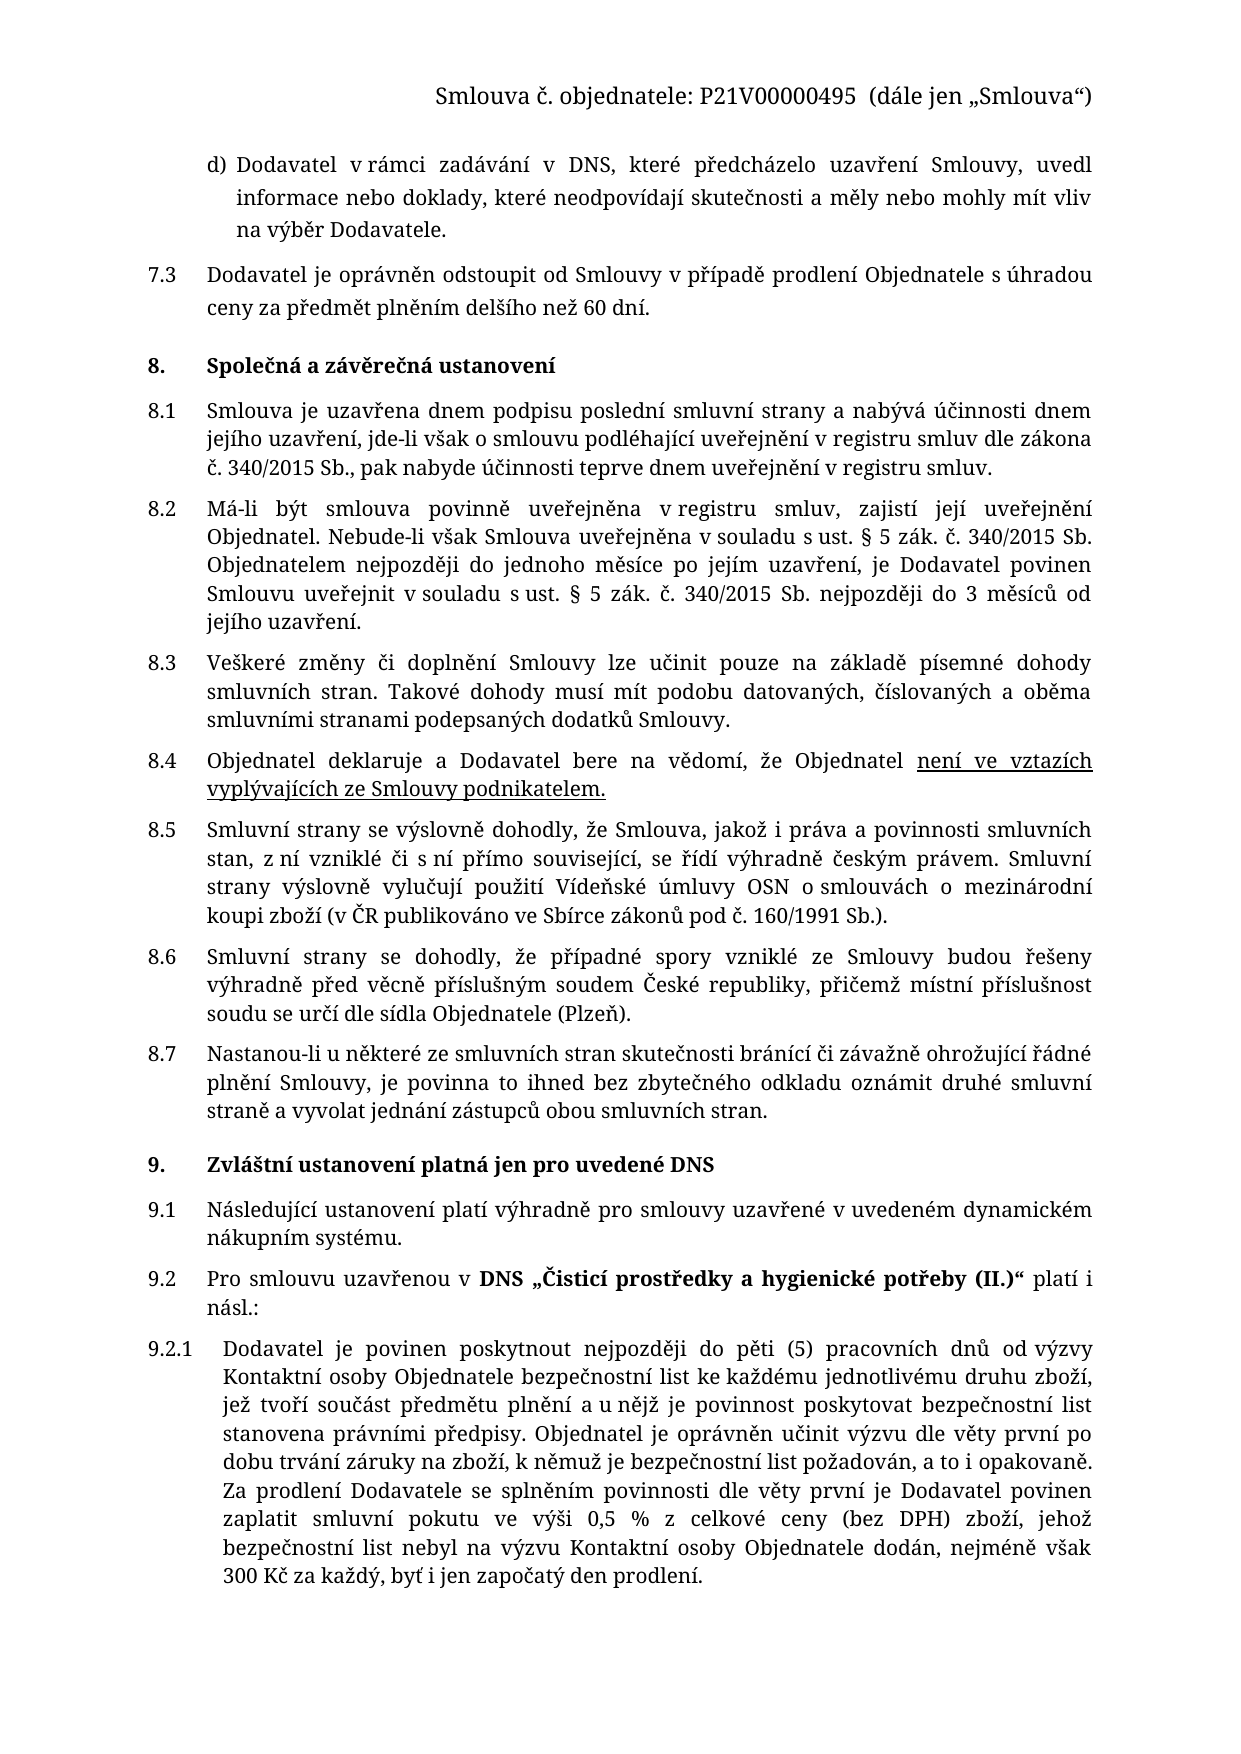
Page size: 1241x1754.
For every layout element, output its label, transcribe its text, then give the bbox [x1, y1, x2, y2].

list Společná a závěrečná ustanovení [148, 351, 1093, 379]
list Dodavatel je povinen poskytnout nejpozději do pěti (5) pracovních dnů od výzvy Kontaktní osoby Objednatele bezpečnostní list ke každému jednotlivému druhu zboží, jež tvoří součást předmětu plnění a u nějž je povinnost poskytovat bezpečnostní list stanovena právními předpisy. Objednatel je oprávněn učinit výzvu dle věty první po dobu trvání záruky na zboží, k němuž je bezpečnostní list požadován, a to i opakovaně. Za prodlení Dodavatele se splněním povinnosti dle věty první je Dodavatel povinen zaplatit smluvní pokutu ve výši 0,5 % z celkové ceny (bez DPH) zboží, jehož bezpečnostní list nebyl na výzvu Kontaktní osoby Objednatele dodán, nejméně však 300 Kč za každý, byť i jen započatý den prodlení. [148, 1334, 1093, 1590]
list Zvláštní ustanovení platná jen pro uvedené DNS [148, 1150, 1093, 1178]
list Pro smlouvu uzavřenou v DNS „Čisticí prostředky a hygienické potřeby (II.)“ platí i násl.: [148, 1264, 1093, 1321]
list Dodavatel je oprávněn odstoupit od Smlouvy v případě prodlení Objednatele s úhradou ceny za předmět plněním delšího než 60 dní. [148, 261, 1093, 322]
list Objednatel deklaruje a Dodavatel bere na vědomí, že Objednatel není ve vztazích vyplývajících ze Smlouvy podnikatelem. [148, 746, 1093, 803]
list Má-li být smlouva povinně uveřejněna v registru smluv, zajistí její uveřejnění Objednatel. Nebude-li však Smlouva uveřejněna v souladu s ust. § 5 zák. č. 340/2015 Sb. Objednatelem nejpozději do jednoho měsíce po jejím uzavření, je Dodavatel povinen Smlouvu uveřejnit v souladu s ust. § 5 zák. č. 340/2015 Sb. nejpozději do 3 měsíců od jejího uzavření. [148, 494, 1093, 636]
list Smluvní strany se výslovně dohodly, že Smlouva, jakož i práva a povinnosti smluvních stan, z ní vzniklé či s ní přímo související, se řídí výhradně českým právem. Smluvní strany výslovně vylučují použití Vídeňské úmluvy OSN o smlouvách o mezinárodní koupi zboží (v ČR publikováno ve Sbírce zákonů pod č. 160/1991 Sb.). [148, 816, 1093, 929]
list Dodavatel v rámci zadávání v DNS, které předcházelo uzavření Smlouvy, uvedl informace nebo doklady, které neodpovídají skutečnosti a měly nebo mohly mít vliv na výběr Dodavatele. [207, 150, 1093, 244]
list Smlouva je uzavřena dnem podpisu poslední smluvní strany a nabývá účinnosti dnem jejího uzavření, jde-li však o smlouvu podléhající uveřejnění v registru smluv dle zákona č. 340/2015 Sb., pak nabyde účinnosti teprve dnem uveřejnění v registru smluv. [148, 396, 1093, 481]
list Veškeré změny či doplnění Smlouvy lze učinit pouze na základě písemné dohody smluvních stran. Takové dohody musí mít podobu datovaných, číslovaných a oběma smluvními stranami podepsaných dodatků Smlouvy. [148, 648, 1093, 734]
list Nastanou-li u některé ze smluvních stran skutečnosti bránící či závažně ohrožující řádné plnění Smlouvy, je povinna to ihned bez zbytečného odkladu oznámit druhé smluvní straně a vyvolat jednání zástupců obou smluvních stran. [148, 1039, 1093, 1125]
list Následující ustanovení platí výhradně pro smlouvy uzavřené v uvedeném dynamickém nákupním systému. [148, 1195, 1093, 1252]
list Smluvní strany se dohodly, že případné spory vzniklé ze Smlouvy budou řešeny výhradně před věcně příslušným soudem České republiky, přičemž místní příslušnost soudu se určí dle sídla Objednatele (Plzeň). [148, 942, 1093, 1027]
